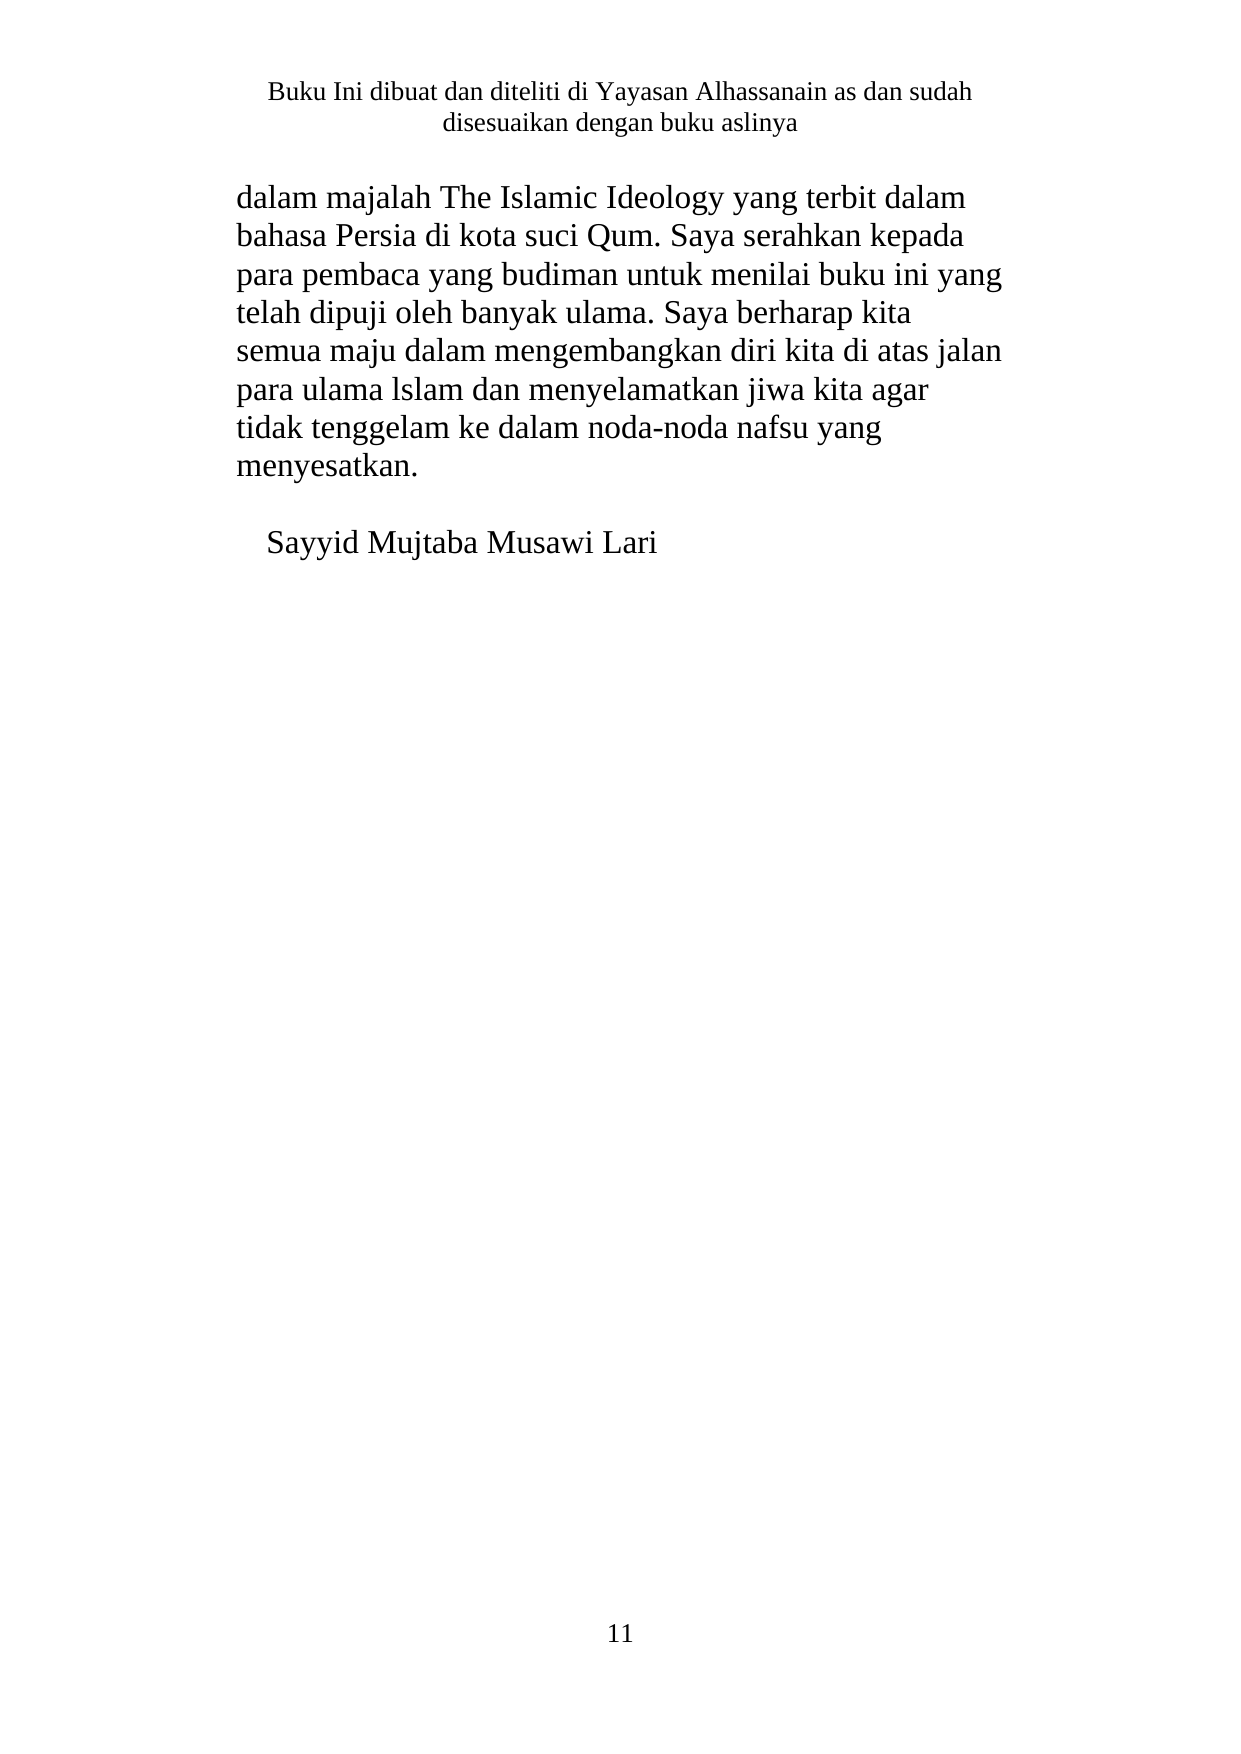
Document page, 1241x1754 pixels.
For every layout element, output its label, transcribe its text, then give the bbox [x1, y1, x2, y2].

text Sayyid Mujtaba Musawi Lari [236, 522, 1004, 561]
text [236, 177, 1004, 484]
